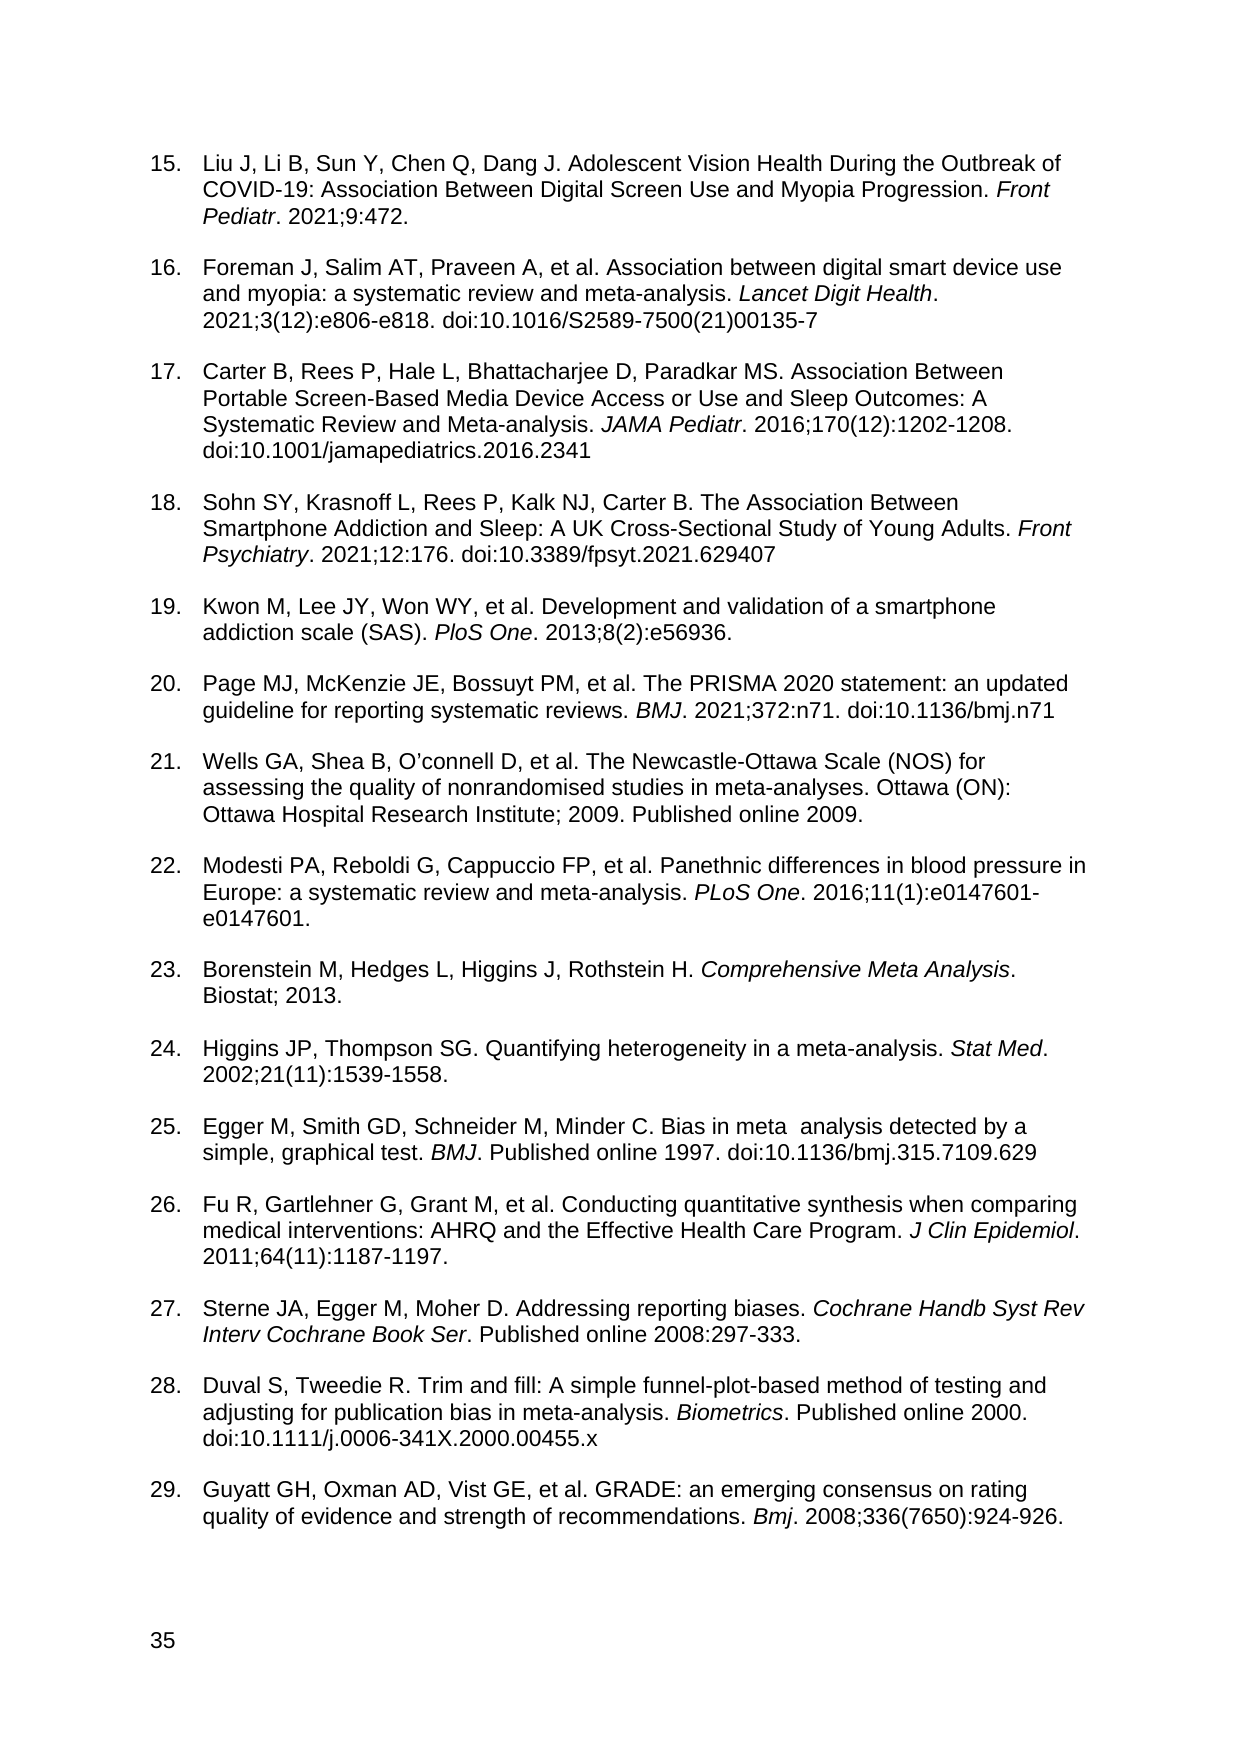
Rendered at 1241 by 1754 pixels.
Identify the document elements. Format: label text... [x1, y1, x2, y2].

text 26. Fu R, Gartlehner G, Grant M, et al. Conducting quantitative synthesis when comparing medical interventions: AHRQ and the Effective Health Care Program. J Clin Epidemiol. 2011;64(11):1187-1197. [150, 1191, 1090, 1269]
text 24. Higgins JP, Thompson SG. Quantifying heterogeneity in a meta‐analysis. Stat Med. 2002;21(11):1539-1558. [150, 1034, 1090, 1088]
text 28. Duval S, Tweedie R. Trim and fill: A simple funnel-plot-based method of testing and adjusting for publication bias in meta-analysis. Biometrics. Published online 2000. doi:10.1111/j.0006-341X.2000.00455.x [150, 1372, 1090, 1451]
text 18. Sohn SY, Krasnoff L, Rees P, Kalk NJ, Carter B. The Association Between Smartphone Addiction and Sleep: A UK Cross-Sectional Study of Young Adults. Front Psychiatry. 2021;12:176. doi:10.3389/fpsyt.2021.629407 [150, 488, 1090, 568]
text 29. Guyatt GH, Oxman AD, Vist GE, et al. GRADE: an emerging consensus on rating quality of evidence and strength of recommendations. Bmj. 2008;336(7650):924-926. [150, 1476, 1090, 1529]
text 23. Borenstein M, Hedges L, Higgins J, Rothstein H. Comprehensive Meta Analysis. Biostat; 2013. [150, 956, 1090, 1009]
text 17. Carter B, Rees P, Hale L, Bhattacharjee D, Paradkar MS. Association Between Portable Screen-Based Media Device Access or Use and Sleep Outcomes: A Systematic Review and Meta-analysis. JAMA Pediatr. 2016;170(12):1202-1208. doi:10.1001/jamapediatrics.2016.2341 [150, 358, 1090, 463]
text 20. Page MJ, McKenzie JE, Bossuyt PM, et al. The PRISMA 2020 statement: an updated guideline for reporting systematic reviews. BMJ. 2021;372:n71. doi:10.1136/bmj.n71 [150, 670, 1090, 723]
text 27. Sterne JA, Egger M, Moher D. Addressing reporting biases. Cochrane Handb Syst Rev Interv Cochrane Book Ser. Published online 2008:297-333. [150, 1294, 1090, 1347]
text 16. Foreman J, Salim AT, Praveen A, et al. Association between digital smart device use and myopia: a systematic review and meta-analysis. Lancet Digit Health. 2021;3(12):e806-e818. doi:10.1016/S2589-7500(21)00135-7 [150, 254, 1090, 333]
text 25. Egger M, Smith GD, Schneider M, Minder C. Bias in meta ­ analysis detected by a simple, graphical test. BMJ. Published online 1997. doi:10.1136/bmj.315.7109.629 [150, 1113, 1090, 1166]
text 21. Wells GA, Shea B, O’connell D, et al. The Newcastle-Ottawa Scale (NOS) for assessing the quality of nonrandomised studies in meta-analyses. Ottawa (ON): Ottawa Hospital Research Institute; 2009. Published online 2009. [150, 748, 1090, 827]
text 22. Modesti PA, Reboldi G, Cappuccio FP, et al. Panethnic differences in blood pressure in Europe: a systematic review and meta-analysis. PLoS One. 2016;11(1):e0147601-e0147601. [150, 852, 1090, 931]
text 15. Liu J, Li B, Sun Y, Chen Q, Dang J. Adolescent Vision Health During the Outbreak of COVID-19: Association Between Digital Screen Use and Myopia Progression. Front Pediatr. 2021;9:472. [150, 150, 1090, 229]
text 19. Kwon M, Lee JY, Won WY, et al. Development and validation of a smartphone addiction scale (SAS). PloS One. 2013;8(2):e56936. [150, 593, 1090, 645]
